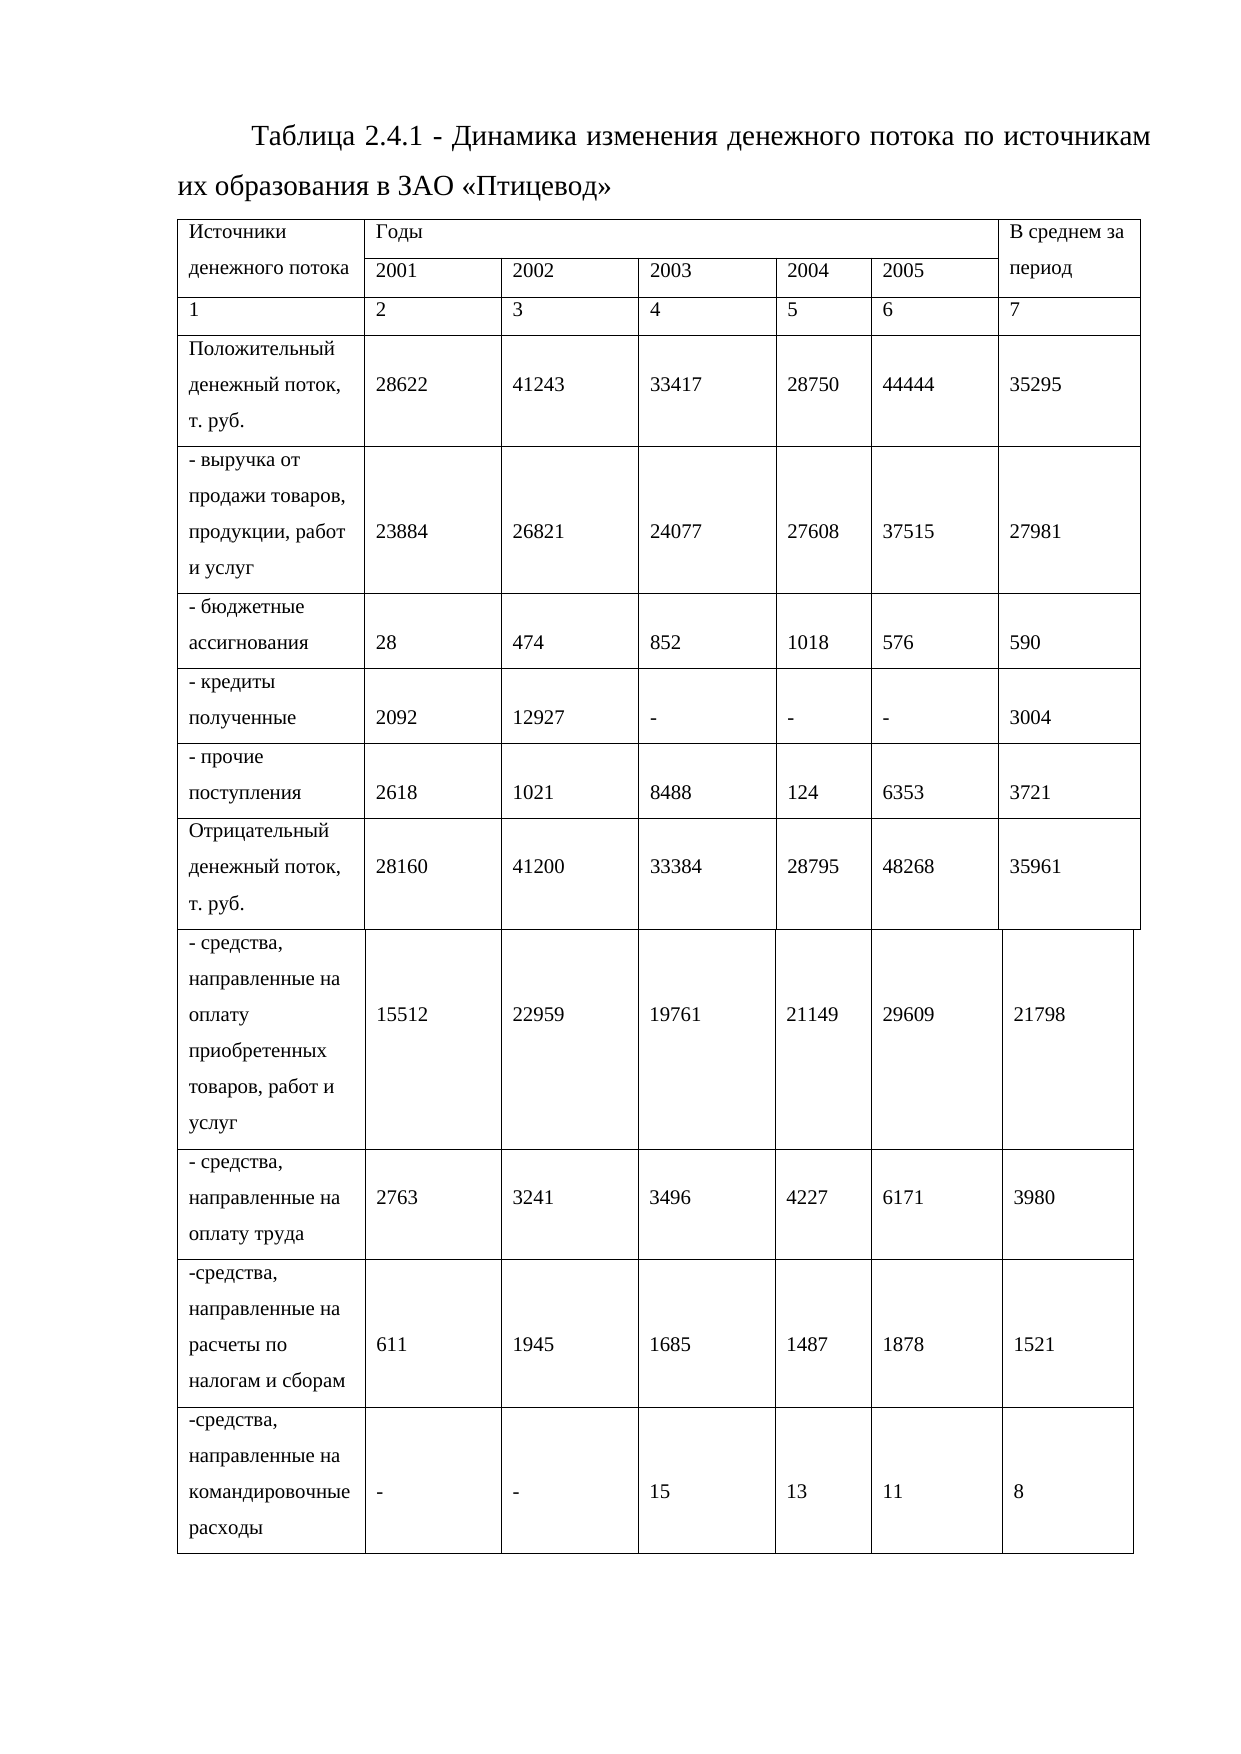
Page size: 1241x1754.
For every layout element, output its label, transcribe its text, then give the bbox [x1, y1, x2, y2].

table_cell 3 [502, 298, 638, 335]
table_cell - выручка от продажи товаров, продукции, работ и услуг [178, 447, 364, 593]
table_cell 3004 [999, 669, 1140, 743]
table_cell 2763 [366, 1150, 501, 1259]
table_cell 27608 [777, 447, 871, 593]
table_cell 28795 [777, 819, 871, 929]
table_cell 852 [639, 594, 776, 668]
table_cell 4227 [776, 1150, 871, 1259]
table_cell 611 [366, 1260, 501, 1406]
table_cell 590 [999, 594, 1140, 668]
table_cell - [639, 669, 776, 743]
table_cell 3496 [639, 1150, 775, 1259]
table_cell 1 [178, 298, 364, 335]
table_cell -средства, направленные на командировочные расходы [178, 1408, 365, 1553]
table_cell 6171 [872, 1150, 1002, 1259]
table_cell - средства, направленные на оплату труда [178, 1150, 365, 1259]
table_cell 33417 [639, 336, 776, 446]
table_header 22959 [502, 930, 638, 1148]
table_cell 33384 [639, 819, 776, 929]
table_cell 8 [1003, 1408, 1133, 1553]
table_cell 2001 [365, 259, 501, 296]
table_cell 2004 [777, 259, 871, 296]
table_cell 8488 [639, 744, 776, 818]
table_cell Отрицательный денежный поток, т. руб. [178, 819, 364, 929]
table_cell 28160 [365, 819, 501, 929]
table_cell Положительный денежный поток, т. руб. [178, 336, 364, 446]
table_cell 2005 [872, 259, 998, 296]
table_header В среднем за период [999, 220, 1140, 296]
table_cell 4 [639, 298, 776, 335]
table_cell 24077 [639, 447, 776, 593]
table_cell 3980 [1003, 1150, 1133, 1259]
table_cell 2092 [365, 669, 501, 743]
table_cell 6353 [872, 744, 998, 818]
table_cell 11 [872, 1408, 1002, 1553]
table_cell 6 [872, 298, 998, 335]
table_cell 12927 [502, 669, 638, 743]
table_header 15512 [366, 930, 501, 1148]
table_cell 48268 [872, 819, 998, 929]
table_header 19761 [639, 930, 775, 1148]
table_cell 26821 [502, 447, 638, 593]
table_cell 474 [502, 594, 638, 668]
table_cell 124 [777, 744, 871, 818]
table_cell 13 [776, 1408, 871, 1553]
table_cell 28622 [365, 336, 501, 446]
table_cell - бюджетные ассигнования [178, 594, 364, 668]
table_cell 35961 [999, 819, 1140, 929]
table_header 21798 [1003, 930, 1133, 1148]
table_cell 28750 [777, 336, 871, 446]
table_cell - [502, 1408, 638, 1553]
table_cell 15 [639, 1408, 775, 1553]
table_cell 28 [365, 594, 501, 668]
table_cell 1018 [777, 594, 871, 668]
table_cell 35295 [999, 336, 1140, 446]
table_cell 1685 [639, 1260, 775, 1406]
table_cell 2 [365, 298, 501, 335]
table_header 21149 [776, 930, 871, 1148]
table_cell 5 [777, 298, 871, 335]
table_cell 1487 [776, 1260, 871, 1406]
table_header - средства, направленные на оплату приобретенных товаров, работ и услуг [178, 930, 365, 1148]
table_header Источники денежного потока [178, 220, 364, 296]
table_header Годы [365, 220, 998, 258]
table_cell 44444 [872, 336, 998, 446]
table_header 29609 [872, 930, 1002, 1148]
table_cell 23884 [365, 447, 501, 593]
table_cell 2003 [639, 259, 776, 296]
table_cell - кредиты полученные [178, 669, 364, 743]
table_cell 1878 [872, 1260, 1002, 1406]
table_cell 1521 [1003, 1260, 1133, 1406]
table_cell 7 [999, 298, 1140, 335]
table_cell - [366, 1408, 501, 1553]
table_cell - [777, 669, 871, 743]
table_cell - прочие поступления [178, 744, 364, 818]
table_cell - [872, 669, 998, 743]
table_cell 41243 [502, 336, 638, 446]
table_cell 3721 [999, 744, 1140, 818]
table_cell 1945 [502, 1260, 638, 1406]
table_cell 2002 [502, 259, 638, 296]
table_cell 1021 [502, 744, 638, 818]
table_cell 2618 [365, 744, 501, 818]
table_cell 41200 [502, 819, 638, 929]
table_cell -средства, направленные на расчеты по налогам и сборам [178, 1260, 365, 1406]
table_cell 576 [872, 594, 998, 668]
text Таблица 2.4.1 - Динамика изменения денежного потока по источникам их образования в ЗАО «Птицевод» [177, 118, 1152, 202]
table_cell 37515 [872, 447, 998, 593]
table_cell 3241 [502, 1150, 638, 1259]
table_cell 27981 [999, 447, 1140, 593]
